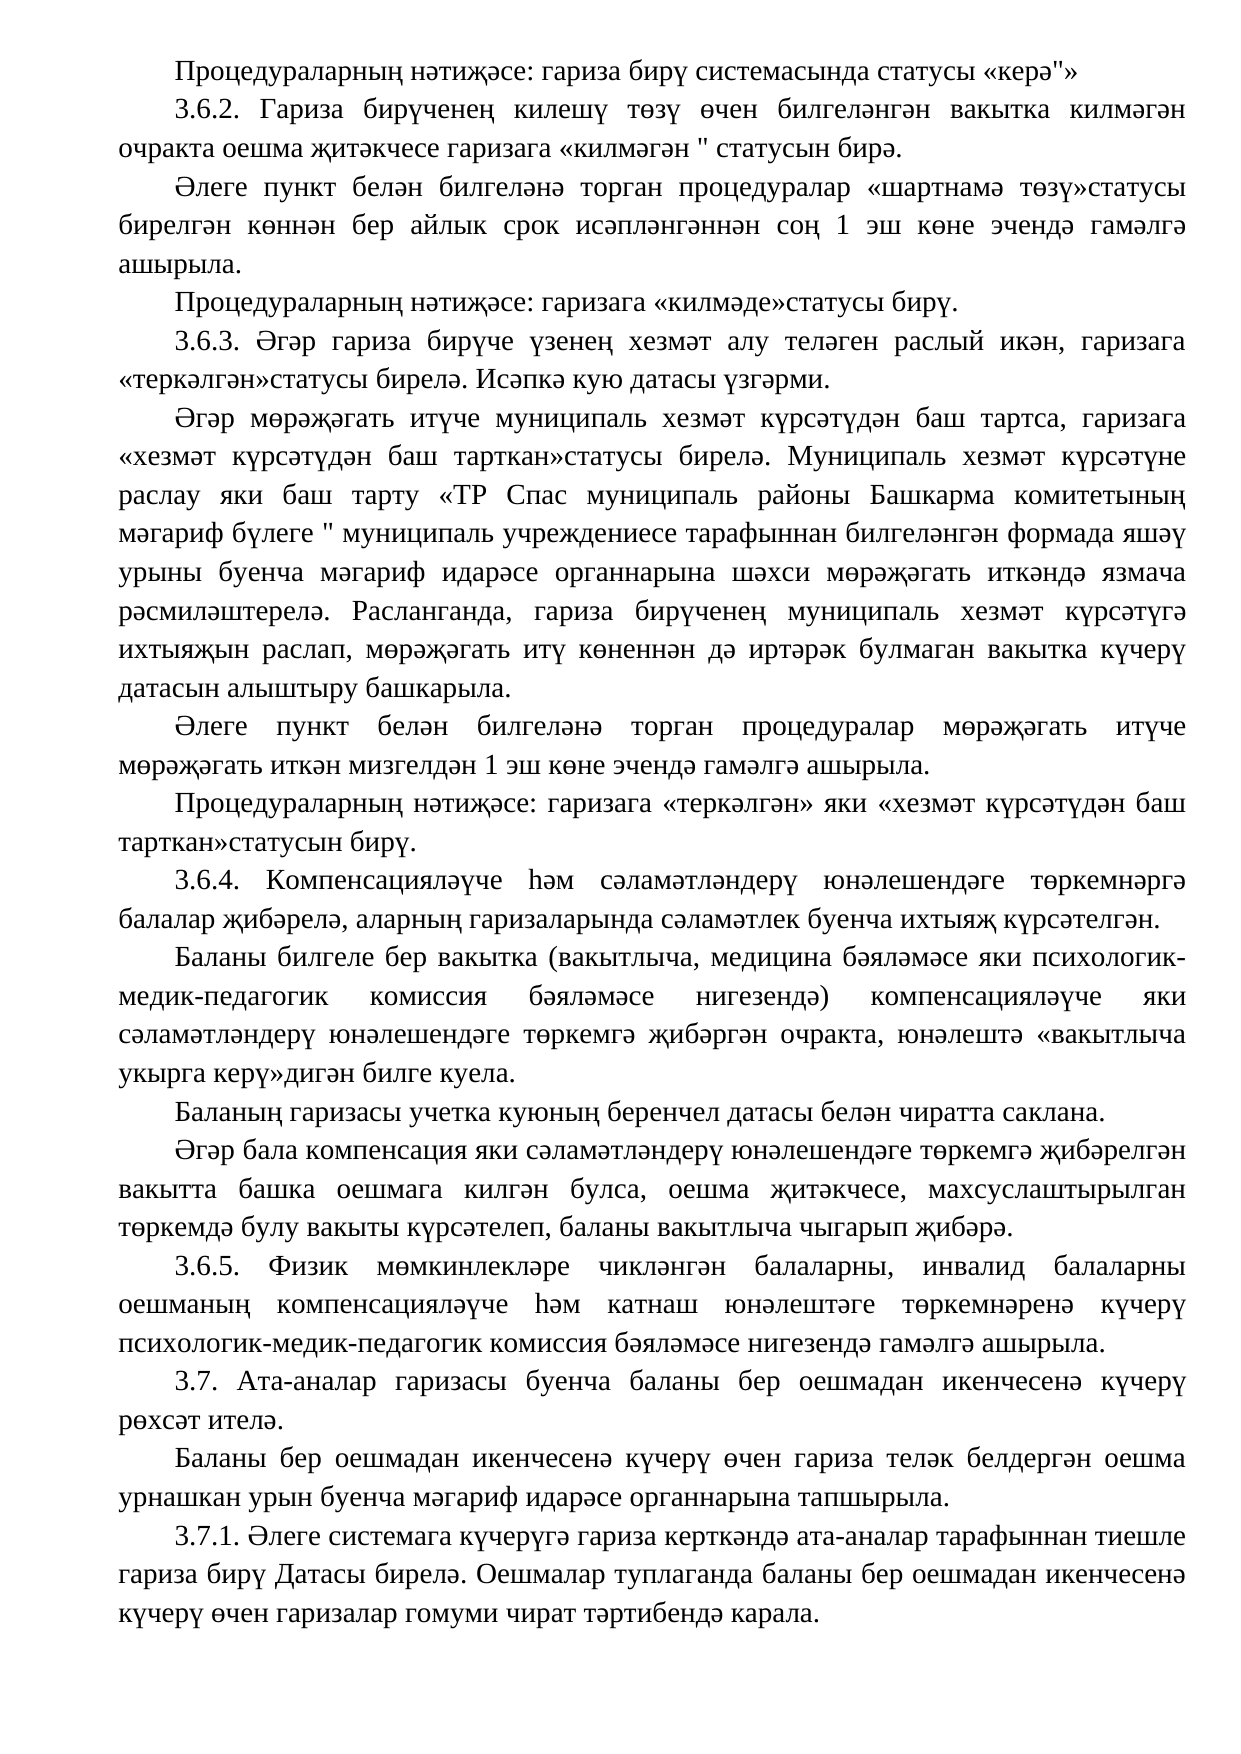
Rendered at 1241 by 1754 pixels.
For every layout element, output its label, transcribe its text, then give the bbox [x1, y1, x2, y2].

text 3.6.3. Әгәр гариза бирүче үзенең хезмәт алу теләген раслый икән, гаризага «теркәлгән»статусы бирелә. Исәпкә кую датасы үзгәрми. [118, 323, 1187, 395]
text 3.6.5. Физик мөмкинлекләре чикләнгән балаларны, инвалид балаларны оешманың компенсацияләүче һәм катнаш юнәлештәге төркемнәренә күчерү психологик-медик-педагогик комиссия бәяләмәсе нигезендә гамәлгә ашырыла. [118, 1248, 1187, 1358]
text Баланың гаризасы учетка куюның беренчел датасы белән чиратта саклана. [118, 1094, 1187, 1127]
text Әлеге пункт белән билгеләнә торган процедуралар «шартнамә төзү»статусы бирелгән көннән бер айлык срок исәпләнгәннән соң 1 эш көне эчендә гамәлгә ашырыла. [118, 169, 1187, 279]
text Процедураларның нәтиҗәсе: гаризага «килмәде»статусы бирү. [118, 284, 1187, 318]
text Әгәр бала компенсация яки сәламәтләндерү юнәлешендәге төркемгә җибәрелгән вакытта башка оешмага килгән булса, оешма җитәкчесе, махсуслаштырылган төркемдә булу вакыты күрсәтелеп, баланы вакытлыча чыгарып җибәрә. [118, 1132, 1187, 1243]
text Әгәр мөрәҗәгать итүче муниципаль хезмәт күрсәтүдән баш тартса, гаризага «хезмәт күрсәтүдән баш тарткан»статусы бирелә. Муниципаль хезмәт күрсәтүне раслау яки баш тарту «ТР Спас муниципаль районы Башкарма комитетының мәгариф бүлеге " муниципаль учреждениесе тарафыннан билгеләнгән формада яшәү урыны буенча мәгариф идарәсе органнарына шәхси мөрәҗәгать иткәндә язмача рәсмиләштерелә. Расланганда, гариза бирүченең муниципаль хезмәт күрсәтүгә ихтыяҗын раслап, мөрәҗәгать итү көненнән дә иртәрәк булмаган вакытка күчерү датасын алыштыру башкарыла. [118, 400, 1187, 703]
text Баланы бер оешмадан икенчесенә күчерү өчен гариза теләк белдергән оешма урнашкан урын буенча мәгариф идарәсе органнарына тапшырыла. [118, 1441, 1187, 1513]
text Әлеге пункт белән билгеләнә торган процедуралар мөрәҗәгать итүче мөрәҗәгать иткән мизгелдән 1 эш көне эчендә гамәлгә ашырыла. [118, 708, 1187, 780]
text Процедураларның нәтиҗәсе: гаризага «теркәлгән» яки «хезмәт күрсәтүдән баш тарткан»статусын бирү. [118, 785, 1187, 857]
text 3.6.4. Компенсацияләүче һәм сәламәтләндерү юнәлешендәге төркемнәргә балалар җибәрелә, аларның гаризаларында сәламәтлек буенча ихтыяҗ күрсәтелгән. [118, 862, 1187, 934]
text Процедураларның нәтиҗәсе: гариза бирү системасында статусы «керә"» [118, 53, 1187, 87]
text 3.7. Ата-аналар гаризасы буенча баланы бер оешмадан икенчесенә күчерү рөхсәт ителә. [118, 1363, 1187, 1436]
text Баланы билгеле бер вакытка (вакытлыча, медицина бәяләмәсе яки психологик-медик-педагогик комиссия бәяләмәсе нигезендә) компенсацияләүче яки сәламәтләндерү юнәлешендәге төркемгә җибәргән очракта, юнәлештә «вакытлыча укырга керү»дигән билге куела. [118, 939, 1187, 1089]
text 3.6.2. Гариза бирүченең килешү төзү өчен билгеләнгән вакытка килмәгән очракта оешма җитәкчесе гаризага «килмәгән " статусын бирә. [118, 92, 1187, 164]
text 3.7.1. Әлеге системага күчерүгә гариза керткәндә ата-аналар тарафыннан тиешле гариза бирү Датасы бирелә. Оешмалар туплаганда баланы бер оешмадан икенчесенә күчерү өчен гаризалар гомуми чират тәртибендә карала. [118, 1518, 1187, 1628]
